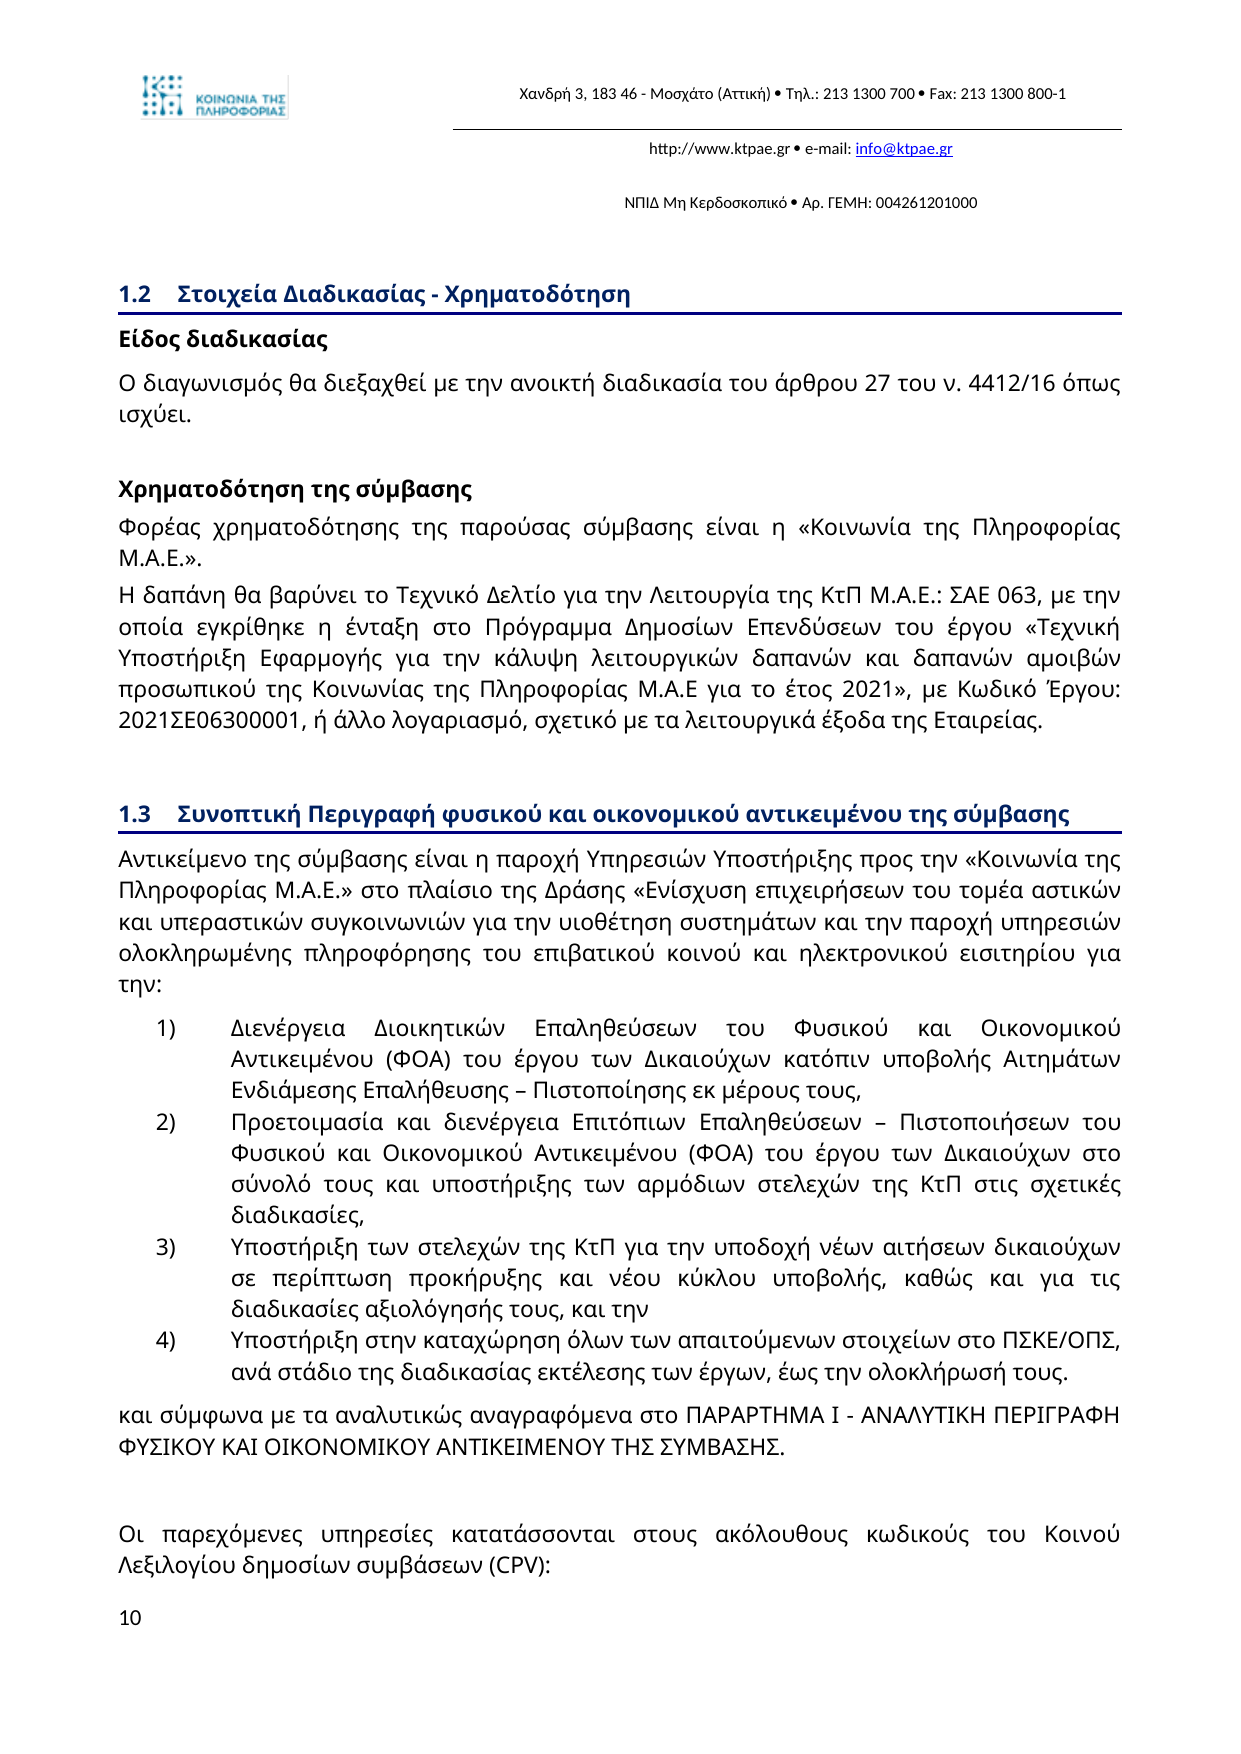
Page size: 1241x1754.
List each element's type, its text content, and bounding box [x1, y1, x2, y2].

list Διενέργεια Διοικητικών Επαληθεύσεων του Φυσικού και Οικονομικού Αντικειμένου (ΦΟΑ) του έργου των Δικαιούχων κατόπιν υποβολής Αιτημάτων Ενδιάμεσης Επαλήθευσης – Πιστοποίησης εκ μέρους τους, [156, 1012, 1122, 1105]
text Αντικείμενο της σύμβασης είναι η παροχή Υπηρεσιών Υποστήριξης προς την «Κοινωνία της Πληροφορίας Μ.Α.Ε.» στο πλαίσιο της Δράσης «Ενίσχυση επιχειρήσεων του τομέα αστικών και υπεραστικών συγκοινωνιών για την υιοθέτηση συστημάτων και την παροχή υπηρεσιών ολοκληρωμένης πληροφόρησης του επιβατικού κοινού και ηλεκτρονικού εισιτηρίου για την: [118, 843, 1122, 999]
text Ο διαγωνισμός θα διεξαχθεί με την ανοικτή διαδικασία του άρθρου 27 του ν. 4412/16 όπως ισχύει. [118, 367, 1122, 429]
subtitle Στοιχεία Διαδικασίας - Χρηματοδότηση [118, 278, 1122, 312]
list Υποστήριξη των στελεχών της ΚτΠ για την υποδοχή νέων αιτήσεων δικαιούχων σε περίπτωση προκήρυξης και νέου κύκλου υποβολής, καθώς και για τις διαδικασίες αξιολόγησής τους, και την [156, 1230, 1122, 1324]
text Είδος διαδικασίας [118, 323, 1122, 354]
text Χρηματοδότηση της σύμβασης [118, 473, 1122, 504]
text Φορέας χρηματοδότησης της παρούσας σύμβασης είναι η «Κοινωνία της Πληροφορίας Μ.Α.Ε.». [118, 511, 1122, 573]
text Οι παρεχόμενες υπηρεσίες κατατάσσονται στους ακόλουθους κωδικούς του Κοινού Λεξιλογίου δημοσίων συμβάσεων (CPV): [118, 1518, 1122, 1580]
text και σύμφωνα με τα αναλυτικώς αναγραφόμενα στο ΠΑΡΑΡΤΗΜΑ Ι - ΑΝΑΛΥΤΙΚΗ ΠΕΡΙΓΡΑΦΗ ΦΥΣΙΚΟΥ ΚΑΙ ΟΙΚΟΝΟΜΙΚΟΥ ΑΝΤΙΚΕΙΜΕΝΟΥ ΤΗΣ ΣΥΜΒΑΣΗΣ. [118, 1399, 1122, 1462]
text Η δαπάνη θα βαρύνει το Τεχνικό Δελτίο για την Λειτουργία της ΚτΠ Μ.Α.Ε.: ΣΑΕ 063, με την οποία εγκρίθηκε η ένταξη στο Πρόγραμμα Δημοσίων Επενδύσεων του έργου «Τεχνική Υποστήριξη Εφαρμογής για την κάλυψη λειτουργικών δαπανών και δαπανών αμοιβών προσωπικού της Κοινωνίας της Πληροφορίας Μ.Α.Ε για το έτος 2021», με Κωδικό Έργου: 2021ΣΕ06300001, ή άλλο λογαριασμό, σχετικό με τα λειτουργικά έξοδα της Εταιρείας. [118, 579, 1122, 736]
list Υποστήριξη στην καταχώρηση όλων των απαιτούμενων στοιχείων στο ΠΣΚΕ/ΟΠΣ, ανά στάδιο της διαδικασίας εκτέλεσης των έργων, έως την ολοκλήρωσή τους. [156, 1324, 1122, 1387]
list Προετοιμασία και διενέργεια Επιτόπιων Επαληθεύσεων – Πιστοποιήσεων του Φυσικού και Οικονομικού Αντικειμένου (ΦΟΑ) του έργου των Δικαιούχων στο σύνολό τους και υποστήριξης των αρμόδιων στελεχών της ΚτΠ στις σχετικές διαδικασίες, [156, 1105, 1122, 1230]
picture [140, 75, 289, 121]
subtitle Συνοπτική Περιγραφή φυσικού και οικονομικού αντικειμένου της σύμβασης [118, 798, 1122, 831]
